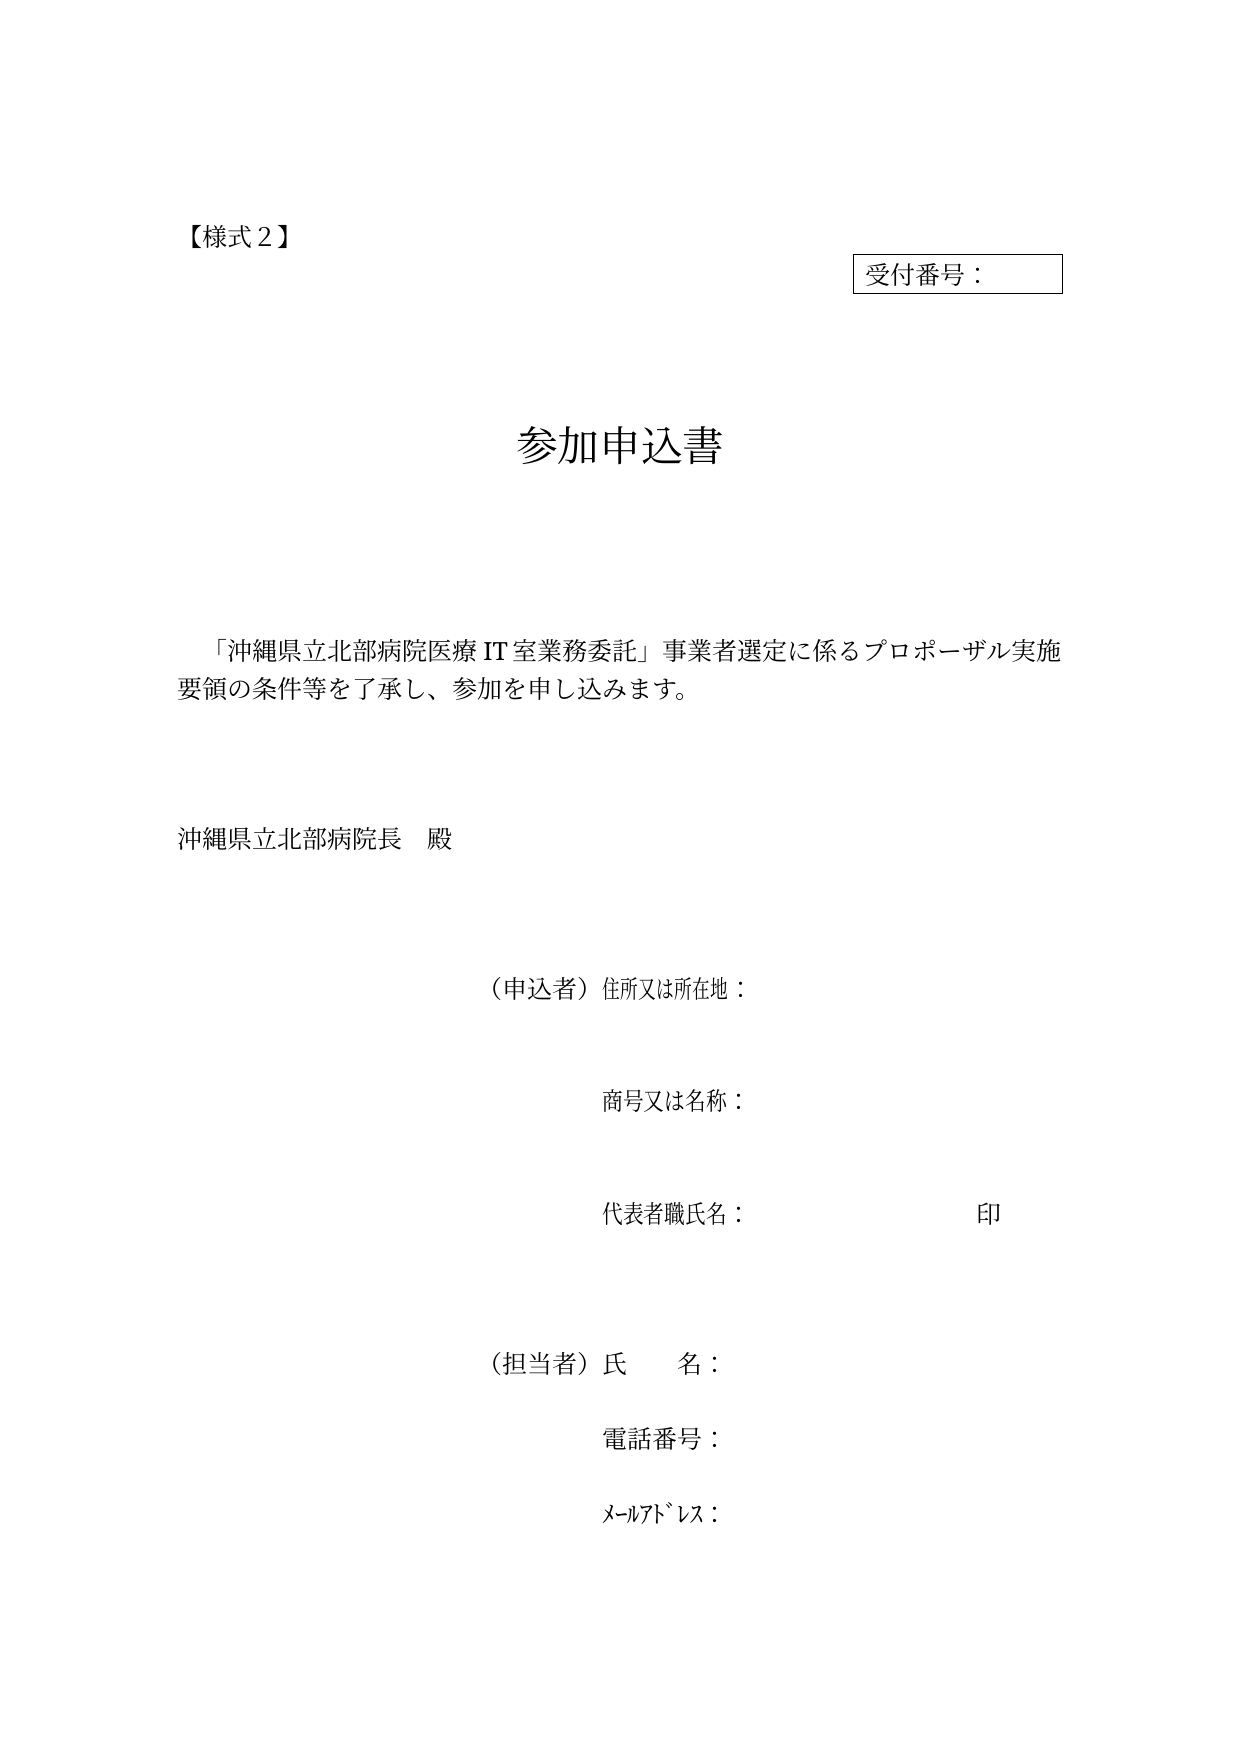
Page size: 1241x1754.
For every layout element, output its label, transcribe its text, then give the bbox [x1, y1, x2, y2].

text 「沖縄県立北部病院医療IT室業務委託」事業者選定に係るプロポーザル実施要領の条件等を了承し、参加を申し込みます。 [177, 631, 1063, 706]
text 商号又は名称： [177, 1081, 1063, 1119]
text 【様式２】 [177, 217, 1063, 254]
table_header 受付番号： [854, 255, 1062, 293]
text ﾒｰﾙｱﾄﾞﾚｽ： [177, 1494, 1063, 1531]
text 電話番号： [177, 1419, 1063, 1456]
text 代表者職氏名： 印 [177, 1194, 1063, 1231]
text 参加申込書 [177, 406, 1063, 481]
text （申込者）住所又は所在地： [177, 969, 1063, 1006]
text 沖縄県立北部病院長 殿 [177, 819, 1063, 856]
text （担当者）氏 名： [177, 1344, 1063, 1381]
